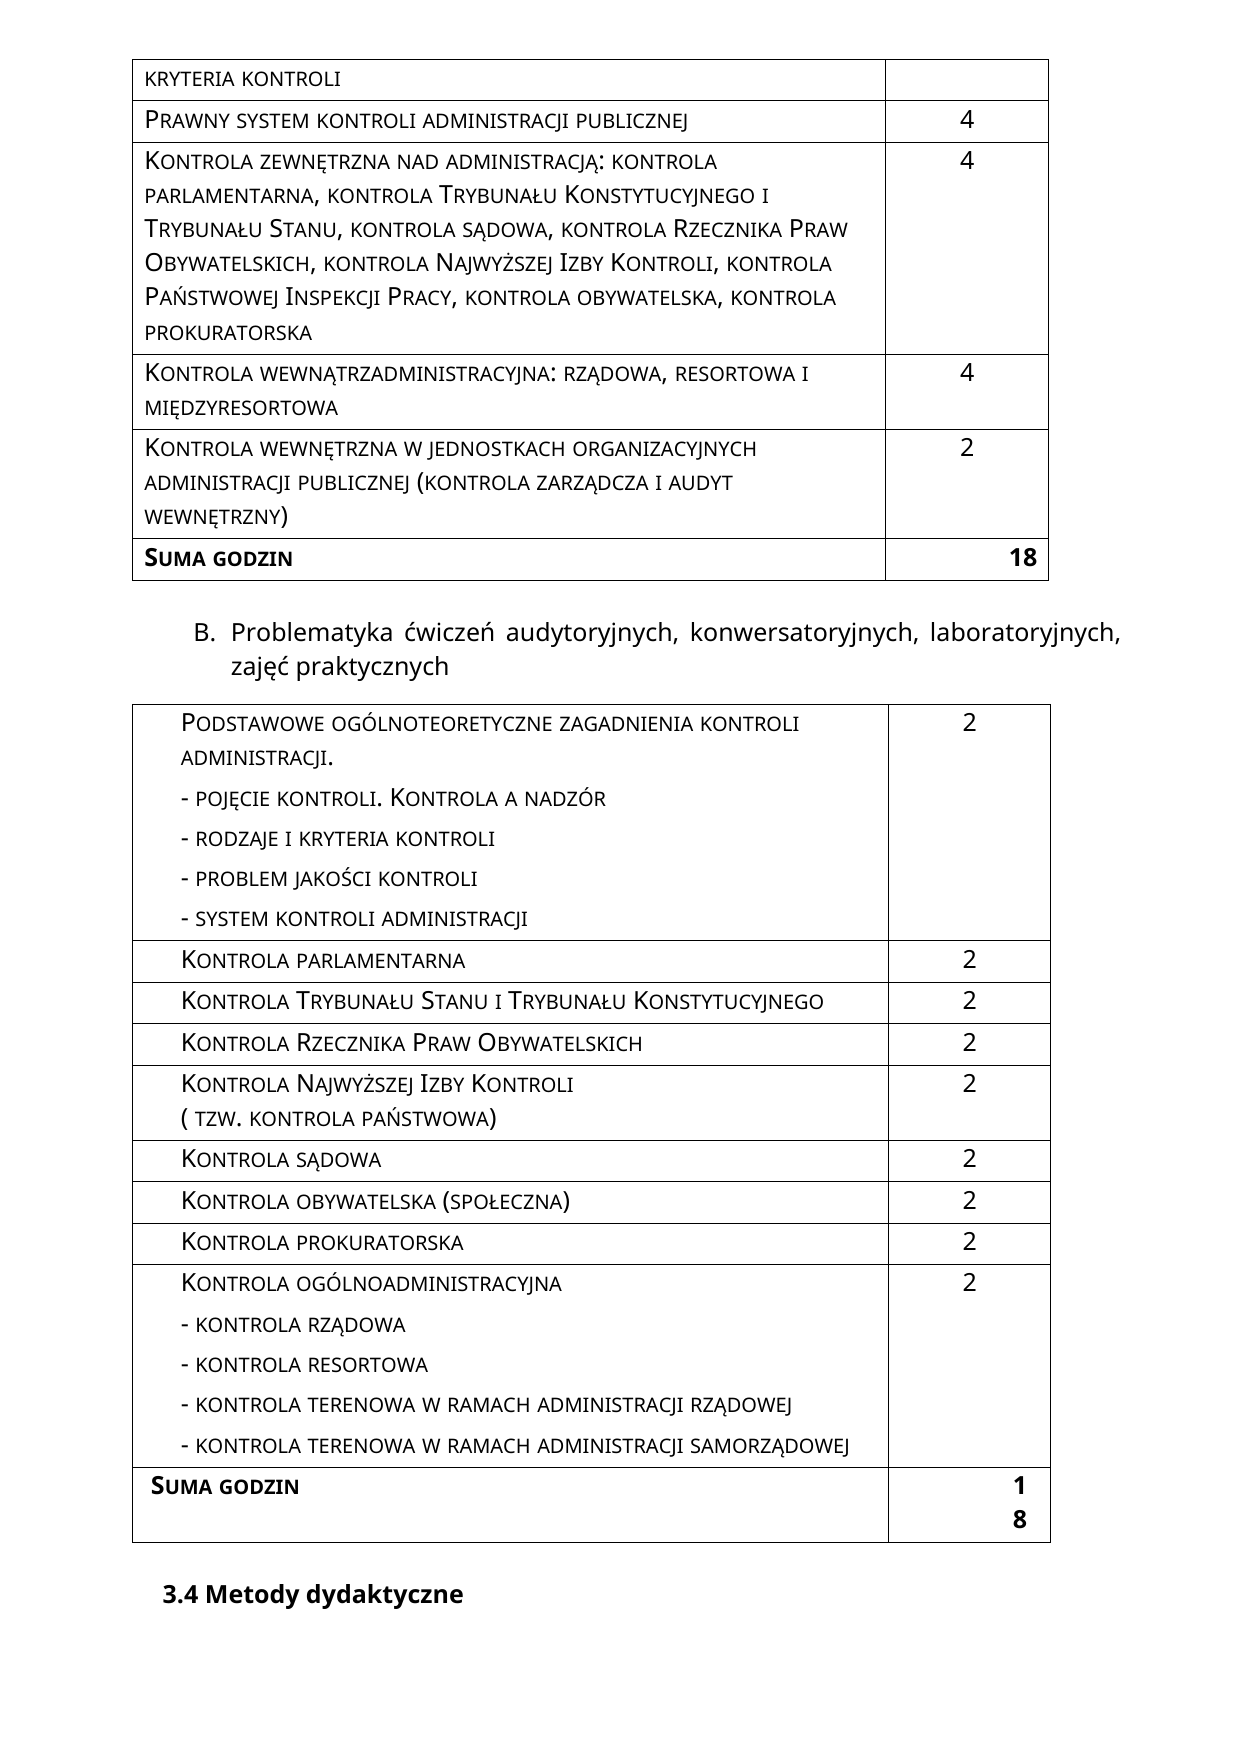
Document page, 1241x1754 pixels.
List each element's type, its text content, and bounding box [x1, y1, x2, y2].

table_cell Suma godzin [133, 539, 885, 580]
table_cell 18 [886, 539, 1048, 580]
table_cell Kontrola sądowa [133, 1141, 888, 1181]
table_cell Kontrola prokuratorska [133, 1224, 888, 1264]
table_cell Kontrola ogólnoadministracyjna - kontrola rządowa - kontrola resortowa - kontrola terenowa w ramach administracji rządowej - kontrola terenowa w ramach administracji samorządowej [133, 1265, 888, 1467]
table_header Podstawowe ogólnoteoretyczne zagadnienia kontroli administracji. - pojęcie kontroli. Kontrola a nadzór - rodzaje i kryteria kontroli - problem jakości kontroli - system kontroli administracji [133, 705, 888, 940]
table_cell 2 [889, 1024, 1050, 1064]
table_cell Kontrola obywatelska (społeczna) [133, 1182, 888, 1223]
table_cell 2 [889, 1265, 1050, 1467]
table_header 4 [886, 60, 1048, 100]
table_cell Kontrola wewnętrzna w jednostkach organizacyjnych administracji publicznej (kontrola zarządcza i audyt wewnętrzny) [133, 430, 885, 538]
table_cell 2 [889, 1182, 1050, 1223]
table_cell 2 [889, 983, 1050, 1023]
table_cell Suma godzin [133, 1468, 888, 1542]
table_cell Kontrola wewnątrzadministracyjna: rządowa, resortowa i międzyresortowa [133, 355, 885, 429]
table_cell Kontrola Trybunału Stanu i Trybunału Konstytucyjnego [133, 983, 888, 1023]
table_cell 2 [889, 941, 1050, 982]
table_cell 2 [886, 430, 1048, 538]
table_cell Kontrola parlamentarna [133, 941, 888, 982]
table_cell Kontrola Najwyższej Izby Kontroli ( tzw. kontrola państwowa) [133, 1066, 888, 1140]
table_cell 4 [886, 143, 1048, 353]
table_cell 4 [886, 101, 1048, 142]
table_cell 18 [889, 1468, 1050, 1542]
table_cell 2 [889, 1224, 1050, 1264]
table_cell Kontrola zewnętrzna nad administracją: kontrola parlamentarna, kontrola Trybunału Konstytucyjnego i Trybunału Stanu, kontrola sądowa, kontrola Rzecznika Praw Obywatelskich, kontrola Najwyższej Izby Kontroli, kontrola Państwowej Inspekcji Pracy, kontrola obywatelska, kontrola prokuratorska [133, 143, 885, 353]
table_cell Kontrola Rzecznika Praw Obywatelskich [133, 1024, 888, 1064]
table_cell Prawny system kontroli administracji publicznej [133, 101, 885, 142]
table_cell 2 [889, 1141, 1050, 1181]
table_cell 2 [889, 1066, 1050, 1140]
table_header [133, 60, 885, 100]
text 3.4 Metody dydaktyczne [162, 1577, 1122, 1611]
table_header 2 [889, 705, 1050, 940]
list Problematyka ćwiczeń audytoryjnych, konwersatoryjnych, laboratoryjnych, zajęć praktycznych [193, 615, 1122, 683]
table_cell 4 [886, 355, 1048, 429]
